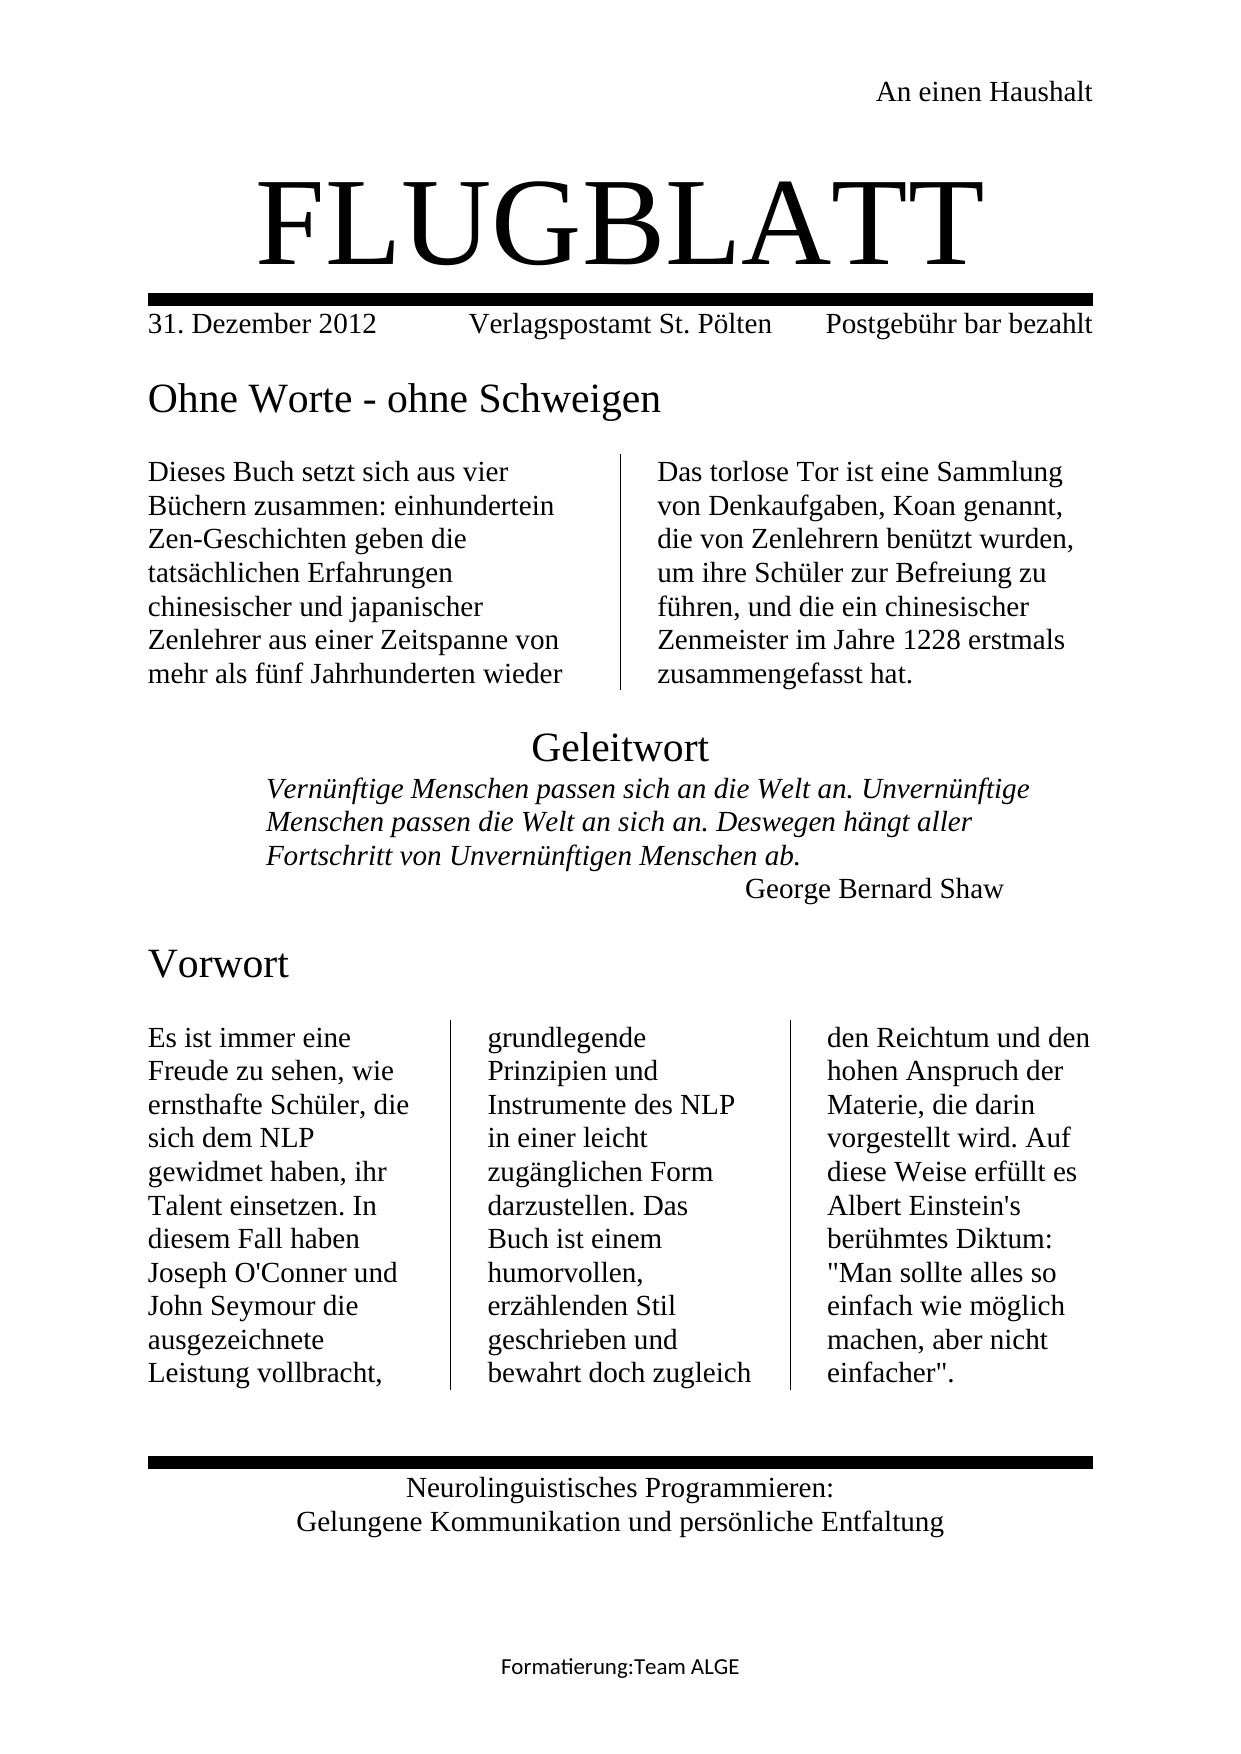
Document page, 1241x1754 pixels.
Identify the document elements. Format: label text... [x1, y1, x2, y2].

text George Bernard Shaw [148, 871, 1004, 905]
text Neurolinguistisches Programmieren: [148, 1469, 1093, 1504]
text FLUGBLATT [148, 148, 1093, 293]
text 31. Dezember 2012 Verlagspostamt St. Pölten Postgebühr bar bezahlt [148, 306, 1093, 339]
text Ohne Worte - ohne Schweigen [148, 373, 1093, 421]
text Dieses Buch setzt sich aus vier Büchern zusammen: einhundertein Zen-Geschichten geben die tatsächlichen Erfahrungen chinesischer und japanischer Zenlehrer aus einer Zeitspanne von mehr als fünf Jahrhunderten wieder [148, 454, 583, 689]
text Gelungene Kommunikation und persönliche Entfaltung [148, 1504, 1093, 1538]
text Es ist immer eine Freude zu sehen, wie ernsthafte Schüler, die sich dem NLP gewidmet haben, ihr Talent einsetzen. In diesem Fall haben Joseph O'Conner und John Seymour die ausgezeichnete Leistung vollbracht, grundlegende Prinzipien und Instrumente des NLP in einer leicht zugänglichen Form darzustellen. Das Buch ist einem humorvollen, erzählenden Stil geschrieben und bewahrt doch zugleich den Reichtum und den hohen Anspruch der Materie, die darin vorgestellt wird. Auf diese Weise erfüllt es Albert Einstein's berühmtes Diktum: "Man sollte alles so einfach wie möglich machen, aber nicht einfacher". [148, 1020, 413, 1389]
text Es ist immer eine Freude zu sehen, wie ernsthafte Schüler, die sich dem NLP gewidmet haben, ihr Talent einsetzen. In diesem Fall haben Joseph O'Conner und John Seymour die ausgezeichnete Leistung vollbracht, grundlegende Prinzipien und Instrumente des NLP in einer leicht zugänglichen Form darzustellen. Das Buch ist einem humorvollen, erzählenden Stil geschrieben und bewahrt doch zugleich den Reichtum und den hohen Anspruch der Materie, die darin vorgestellt wird. Auf diese Weise erfüllt es Albert Einstein's berühmtes Diktum: "Man sollte alles so einfach wie möglich machen, aber nicht einfacher". [827, 1020, 1093, 1389]
text Es ist immer eine Freude zu sehen, wie ernsthafte Schüler, die sich dem NLP gewidmet haben, ihr Talent einsetzen. In diesem Fall haben Joseph O'Conner und John Seymour die ausgezeichnete Leistung vollbracht, grundlegende Prinzipien und Instrumente des NLP in einer leicht zugänglichen Form darzustellen. Das Buch ist einem humorvollen, erzählenden Stil geschrieben und bewahrt doch zugleich den Reichtum und den hohen Anspruch der Materie, die darin vorgestellt wird. Auf diese Weise erfüllt es Albert Einstein's berühmtes Diktum: "Man sollte alles so einfach wie möglich machen, aber nicht einfacher". [487, 1020, 753, 1389]
text Vernünftige Menschen passen sich an die Welt an. Unvernünftige Menschen passen die Welt an sich an. Deswegen hängt aller Fortschritt von Unvernünftigen Menschen ab. [266, 771, 1093, 871]
text Vorwort [148, 938, 1093, 986]
text Geleitwort [148, 723, 1093, 771]
text Das torlose Tor ist eine Sammlung von Denkaufgaben, Koan genannt, die von Zenlehrern benützt wurden, um ihre Schüler zur Befreiung zu führen, und die ein chinesischer Zenmeister im Jahre 1228 erstmals zusammengefasst hat. [657, 454, 1093, 689]
